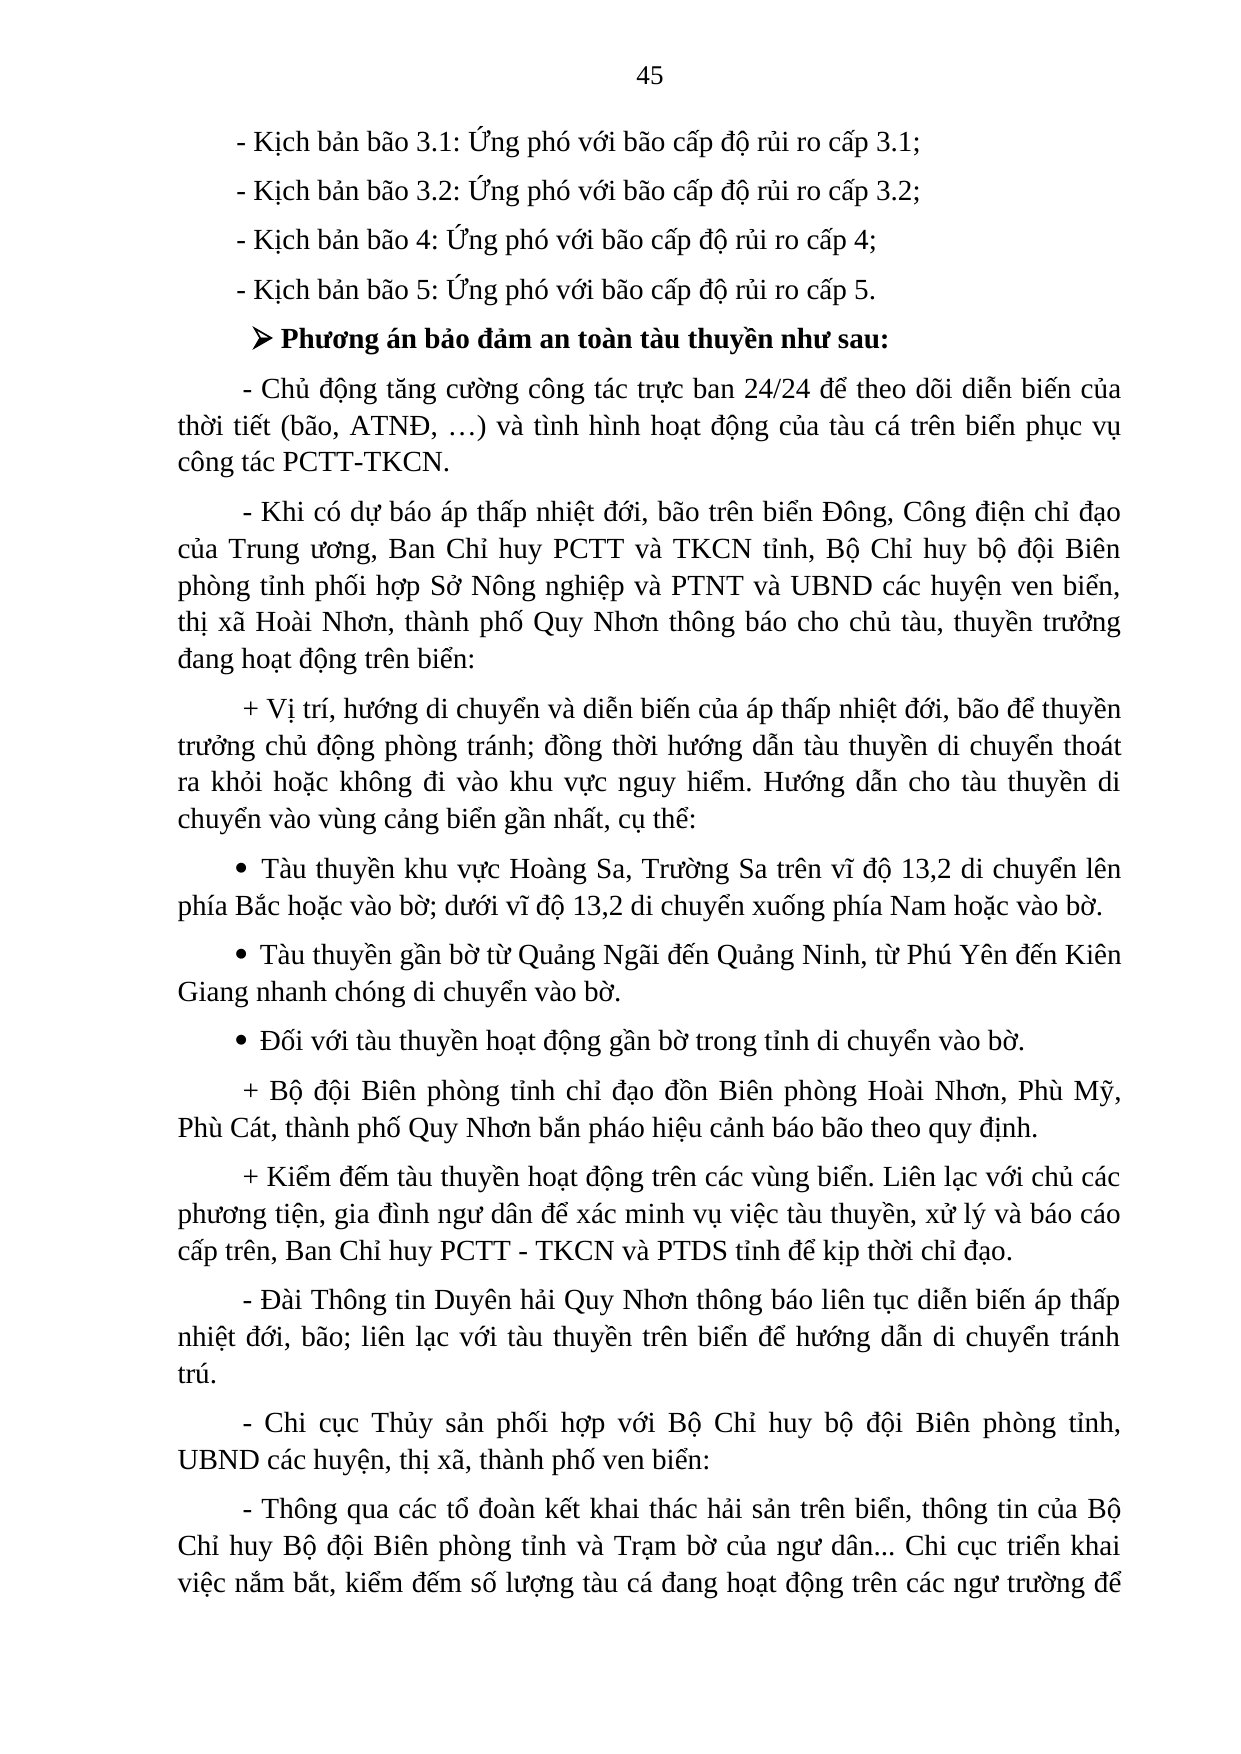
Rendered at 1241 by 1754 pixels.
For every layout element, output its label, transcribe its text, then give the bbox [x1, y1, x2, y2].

text - Kịch bản bão 3.2: Ứng phó với bão cấp độ rủi ro cấp 3.2; [236, 173, 1122, 207]
text - Chi cục Thủy sản phối hợp với Bộ Chỉ huy bộ đội Biên phòng tỉnh, UBND các huyện, thị xã, thành phố ven biển: [177, 1405, 1122, 1476]
list Tàu thuyền gần bờ từ Quảng Ngãi đến Quảng Ninh, từ Phú Yên đến Kiên Giang nhanh chóng di chuyển vào bờ. [177, 937, 1122, 1008]
text - Khi có dự báo áp thấp nhiệt đới, bão trên biển Đông, Công điện chỉ đạo của Trung ương, Ban Chỉ huy PCTT và TKCN tỉnh, Bộ Chỉ huy bộ đội Biên phòng tỉnh phối hợp Sở Nông nghiệp và PTNT và UBND các huyện ven biển, thị xã Hoài Nhơn, thành phố Quy Nhơn thông báo cho chủ tàu, thuyền trưởng đang hoạt động trên biển: [177, 494, 1122, 675]
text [177, 1492, 1122, 1599]
list Tàu thuyền khu vực Hoàng Sa, Trường Sa trên vĩ độ 13,2 di chuyển lên phía Bắc hoặc vào bờ; dưới vĩ độ 13,2 di chuyển xuống phía Nam hoặc vào bờ. [177, 851, 1122, 921]
list Phương án bảo đảm an toàn tàu thuyền như sau: [251, 321, 1122, 355]
text - Kịch bản bão 3.1: Ứng phó với bão cấp độ rủi ro cấp 3.1; [236, 124, 1122, 157]
text + Vị trí, hướng di chuyển và diễn biến của áp thấp nhiệt đới, bão để thuyền trưởng chủ động phòng tránh; đồng thời hướng dẫn tàu thuyền di chuyển thoát ra khỏi hoặc không đi vào khu vực nguy hiểm. Hướng dẫn cho tàu thuyền di chuyển vào vùng cảng biển gần nhất, cụ thể: [177, 691, 1122, 835]
text - Kịch bản bão 5: Ứng phó với bão cấp độ rủi ro cấp 5. [236, 272, 1122, 305]
text - Đài Thông tin Duyên hải Quy Nhơn thông báo liên tục diễn biến áp thấp nhiệt đới, bão; liên lạc với tàu thuyền trên biển để hướng dẫn di chuyển tránh trú. [177, 1282, 1122, 1389]
text + Kiểm đếm tàu thuyền hoạt động trên các vùng biển. Liên lạc với chủ các phương tiện, gia đình ngư dân để xác minh vụ việc tàu thuyền, xử lý và báo cáo cấp trên, Ban Chỉ huy PCTT - TKCN và PTDS tỉnh để kịp thời chỉ đạo. [177, 1159, 1122, 1266]
text - Kịch bản bão 4: Ứng phó với bão cấp độ rủi ro cấp 4; [236, 222, 1122, 256]
text - Chủ động tăng cường công tác trực ban 24/24 để theo dõi diễn biến của thời tiết (bão, ATNĐ, …) và tình hình hoạt động của tàu cá trên biển phục vụ công tác PCTT-TKCN. [177, 371, 1122, 478]
text + Bộ đội Biên phòng tỉnh chỉ đạo đồn Biên phòng Hoài Nhơn, Phù Mỹ, Phù Cát, thành phố Quy Nhơn bắn pháo hiệu cảnh báo bão theo quy định. [177, 1073, 1122, 1143]
list Đối với tàu thuyền hoạt động gần bờ trong tỉnh di chuyển vào bờ. [177, 1023, 1122, 1057]
